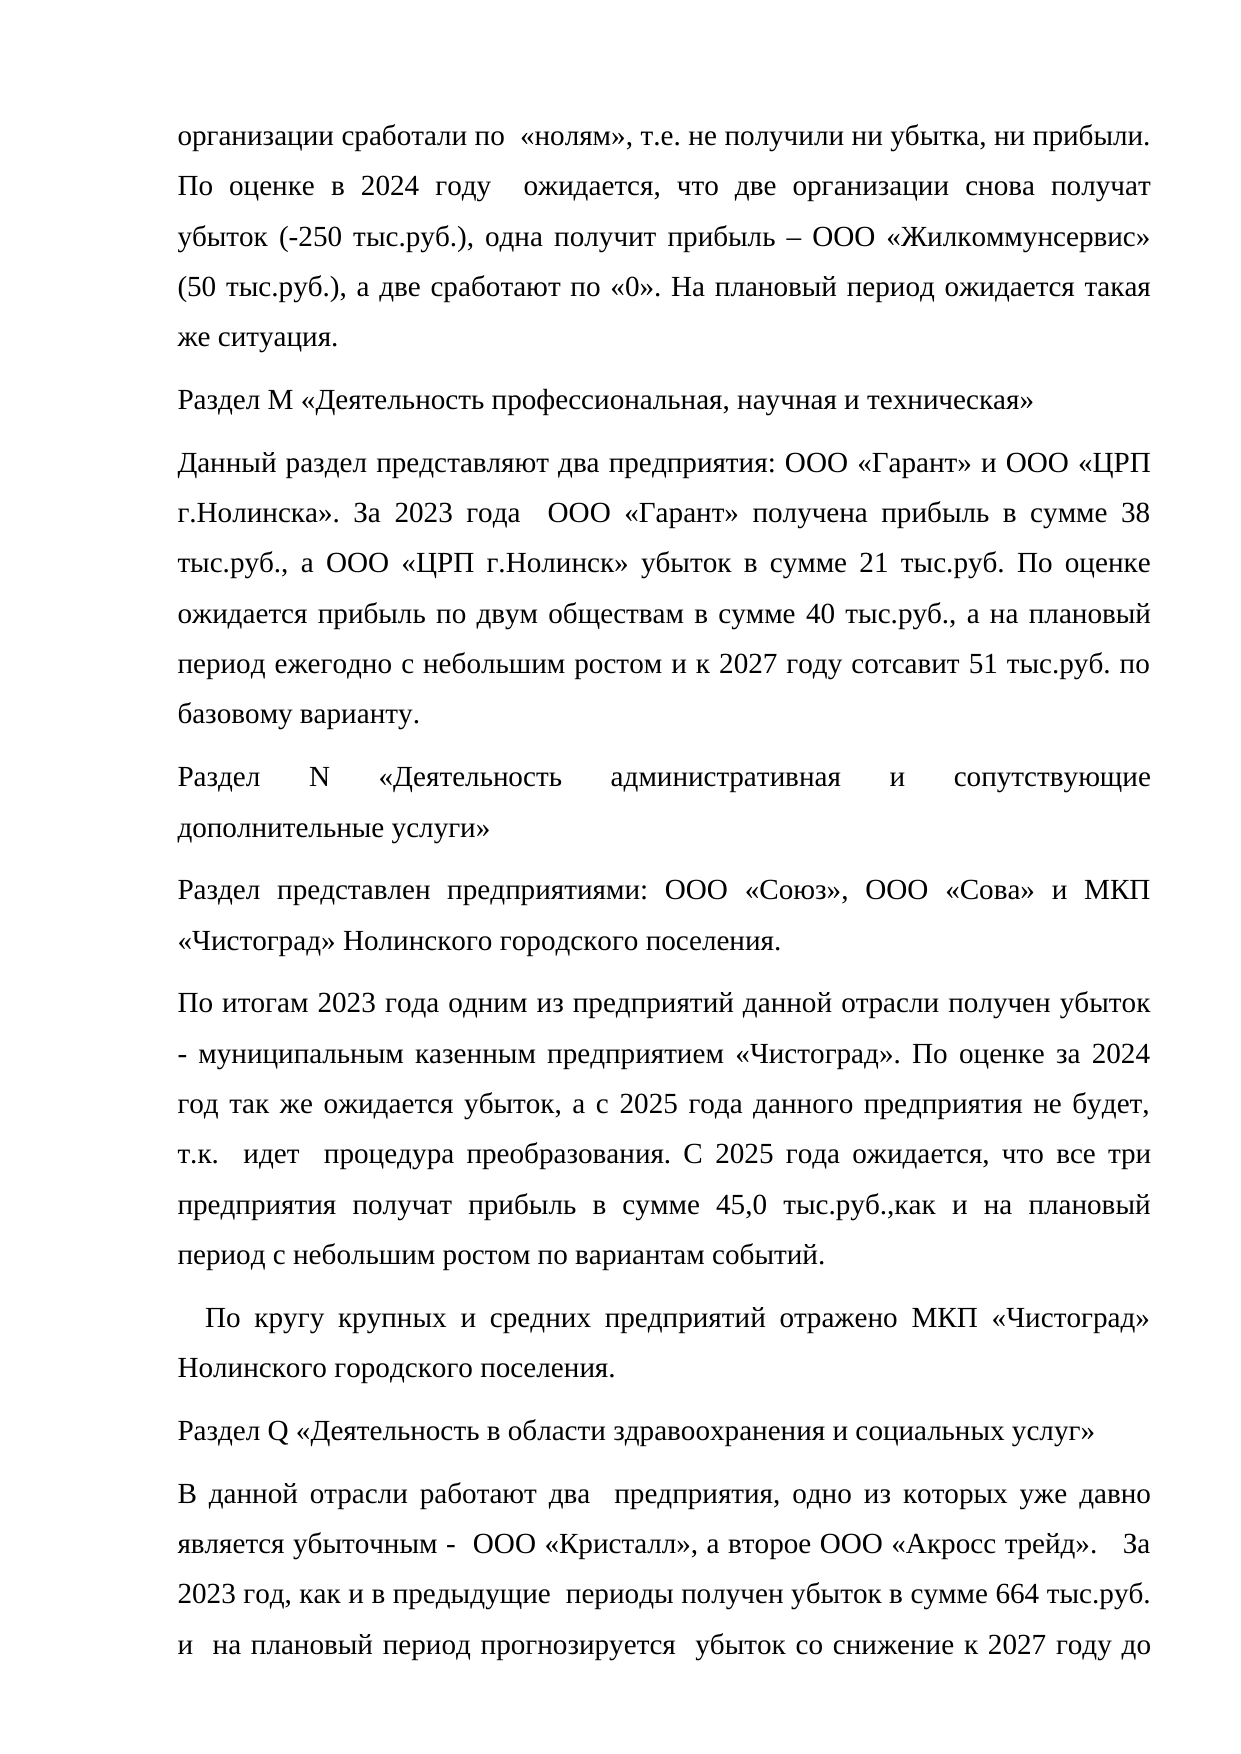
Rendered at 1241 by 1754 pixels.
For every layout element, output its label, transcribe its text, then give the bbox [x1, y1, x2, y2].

text Раздел М «Деятельность профессиональная, научная и техническая» [177, 382, 1152, 416]
text Раздел N «Деятельность административная и сопутствующие дополнительные услуги» [177, 759, 1152, 843]
text По итогам 2023 года одним из предприятий данной отрасли получен убыток - муниципальным казенным предприятием «Чистоград». По оценке за 2024 год так же ожидается убыток, а с 2025 года данного предприятия не будет, т.к. идет процедура преобразования. С 2025 года ожидается, что все три предприятия получат прибыль в сумме 45,0 тыс.руб.,как и на плановый период с небольшим ростом по вариантам событий. [177, 986, 1152, 1271]
text По кругу крупных и средних предприятий отражено МКП «Чистоград» Нолинского городского поселения. [177, 1300, 1152, 1384]
text Данный раздел представляют два предприятия: ООО «Гарант» и ООО «ЦРП г.Нолинска». За 2023 года ООО «Гарант» получена прибыль в сумме 38 тыс.руб., а ООО «ЦРП г.Нолинск» убыток в сумме 21 тыс.руб. По оценке ожидается прибыль по двум обществам в сумме 40 тыс.руб., а на плановый период ежегодно с небольшим ростом и к 2027 году сотсавит 51 тыс.руб. по базовому варианту. [177, 445, 1152, 730]
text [177, 118, 1152, 353]
text Раздел представлен предприятиями: ООО «Союз», ООО «Сова» и МКП «Чистоград» Нолинского городского поселения. [177, 872, 1152, 956]
text Раздел Q «Деятельность в области здравоохранения и социальных услуг» [177, 1413, 1152, 1447]
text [177, 1476, 1152, 1660]
